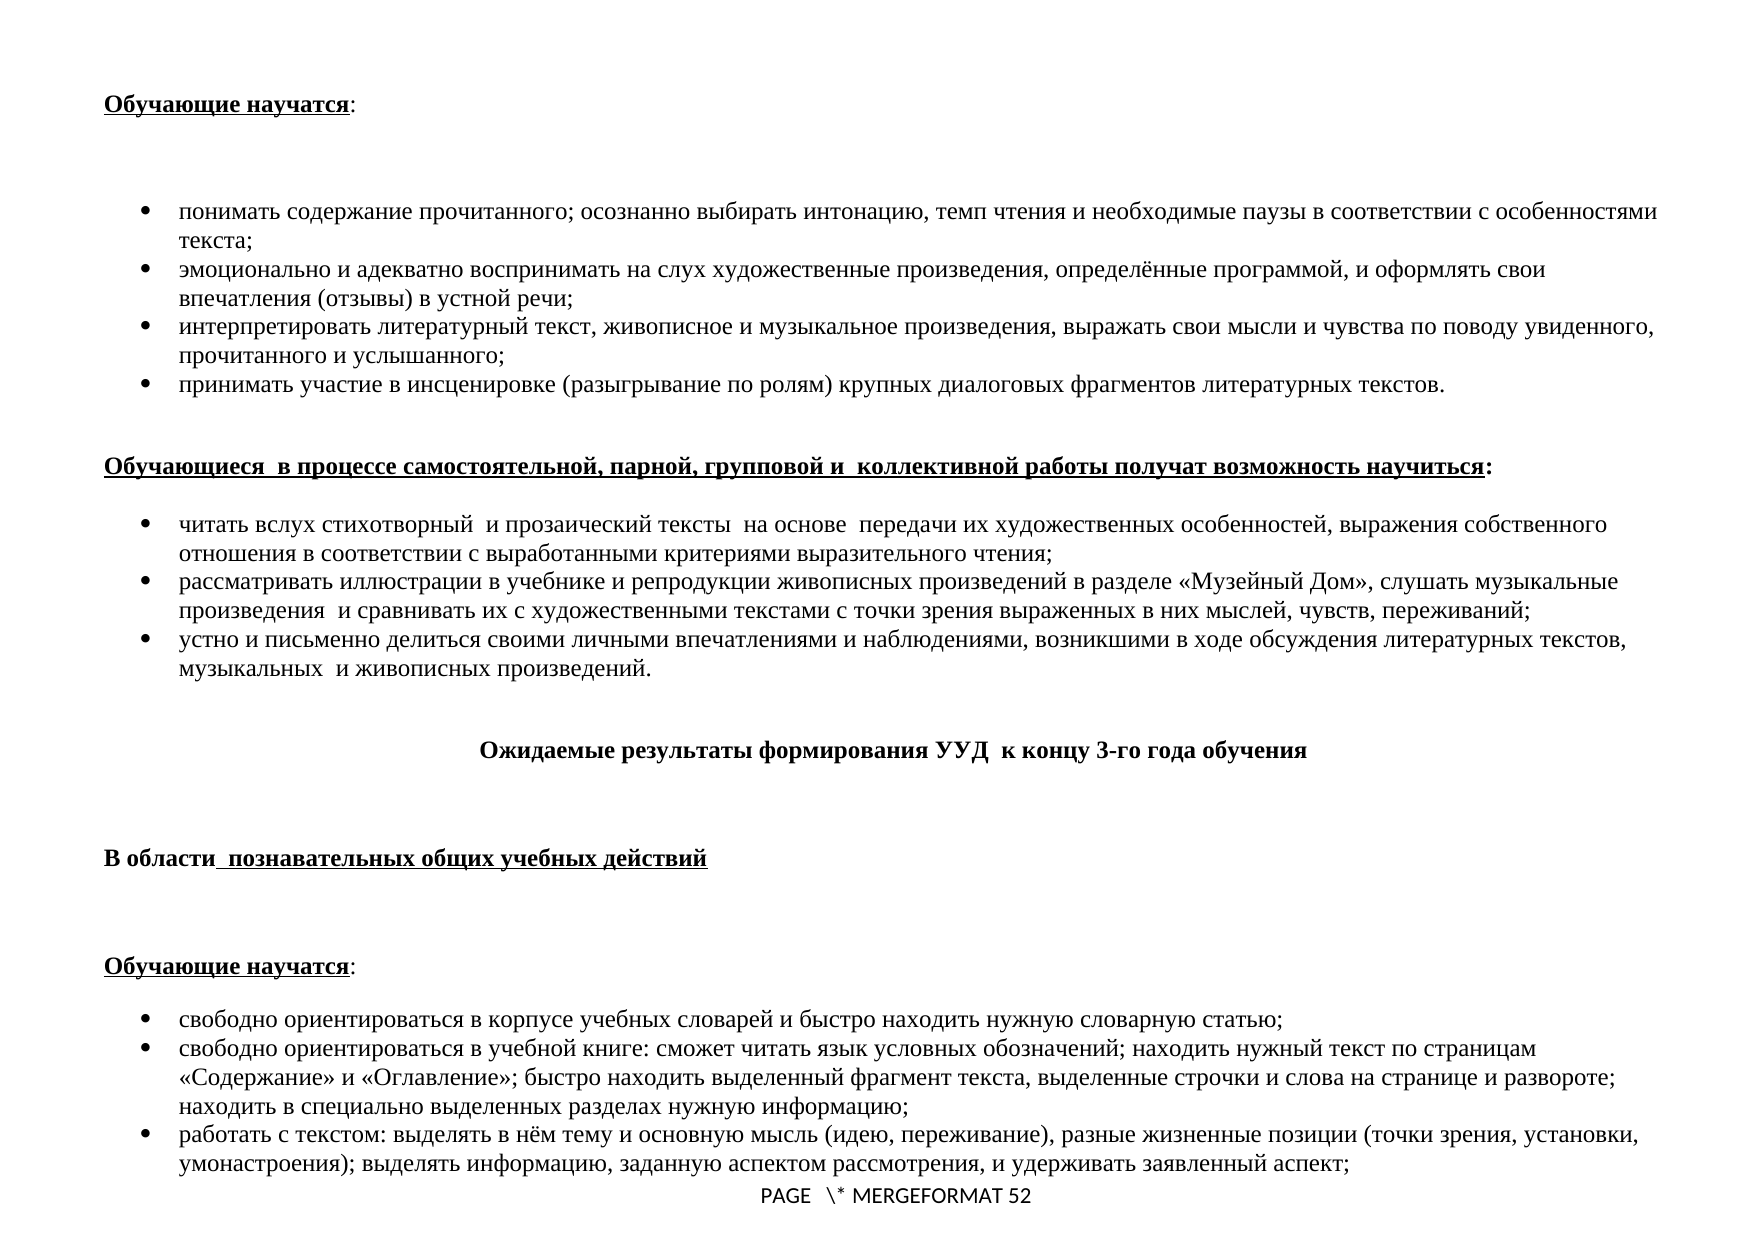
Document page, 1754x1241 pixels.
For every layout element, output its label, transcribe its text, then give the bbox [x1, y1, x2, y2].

text Ожидаемые результаты формирования УУД к концу 3-го года обучения [103, 735, 1683, 764]
list устно и письменно делиться своими личными впечатлениями и наблюдениями, возникшими в ходе обсуждения литературных текстов, музыкальных и живописных произведений. [141, 624, 1683, 681]
list интерпретировать литературный текст, живописное и музыкальное произведения, выражать свои мысли и чувства по поводу увиденного, прочитанного и услышанного; [141, 311, 1683, 369]
text В области познавательных общих учебных действий [103, 843, 1683, 872]
text Обучающие научатся: [103, 89, 1683, 117]
list свободно ориентироваться в учебной книге: сможет читать язык условных обозначений; находить нужный текст по страницам «Содержание» и «Оглавление»; быстро находить выделенный фрагмент текста, выделенные строчки и слова на странице и развороте; находить в специально выделенных разделах нужную информацию; [141, 1033, 1683, 1119]
text Обучающиеся в процессе самостоятельной, парной, групповой и коллективной работы получат возможность научиться: [103, 451, 1683, 480]
list принимать участие в инсценировке (разыгрывание по ролям) крупных диалоговых фрагментов литературных текстов. [141, 369, 1683, 398]
list понимать содержание прочитанного; осознанно выбирать интонацию, темп чтения и необходимые паузы в соответствии с особенностями текста; [141, 196, 1683, 254]
list свободно ориентироваться в корпусе учебных словарей и быстро находить нужную словарную статью; [141, 1004, 1683, 1033]
list рассматривать иллюстрации в учебнике и репродукции живописных произведений в разделе «Музейный Дом», слушать музыкальные произведения и сравнивать их с художественными текстами с точки зрения выраженных в них мыслей, чувств, переживаний; [141, 566, 1683, 624]
list работать с текстом: выделять в нём тему и основную мысль (идею, переживание), разные жизненные позиции (точки зрения, установки, умонастроения); выделять информацию, заданную аспектом рассмотрения, и удерживать заявленный аспект; [141, 1119, 1683, 1177]
text Обучающие научатся: [103, 951, 1683, 979]
list читать вслух стихотворный и прозаический тексты на основе передачи их художественных особенностей, выражения собственного отношения в соответствии с выработанными критериями выразительного чтения; [141, 509, 1683, 566]
list эмоционально и адекватно воспринимать на слух художественные произведения, определённые программой, и оформлять свои впечатления (отзывы) в устной речи; [141, 254, 1683, 311]
